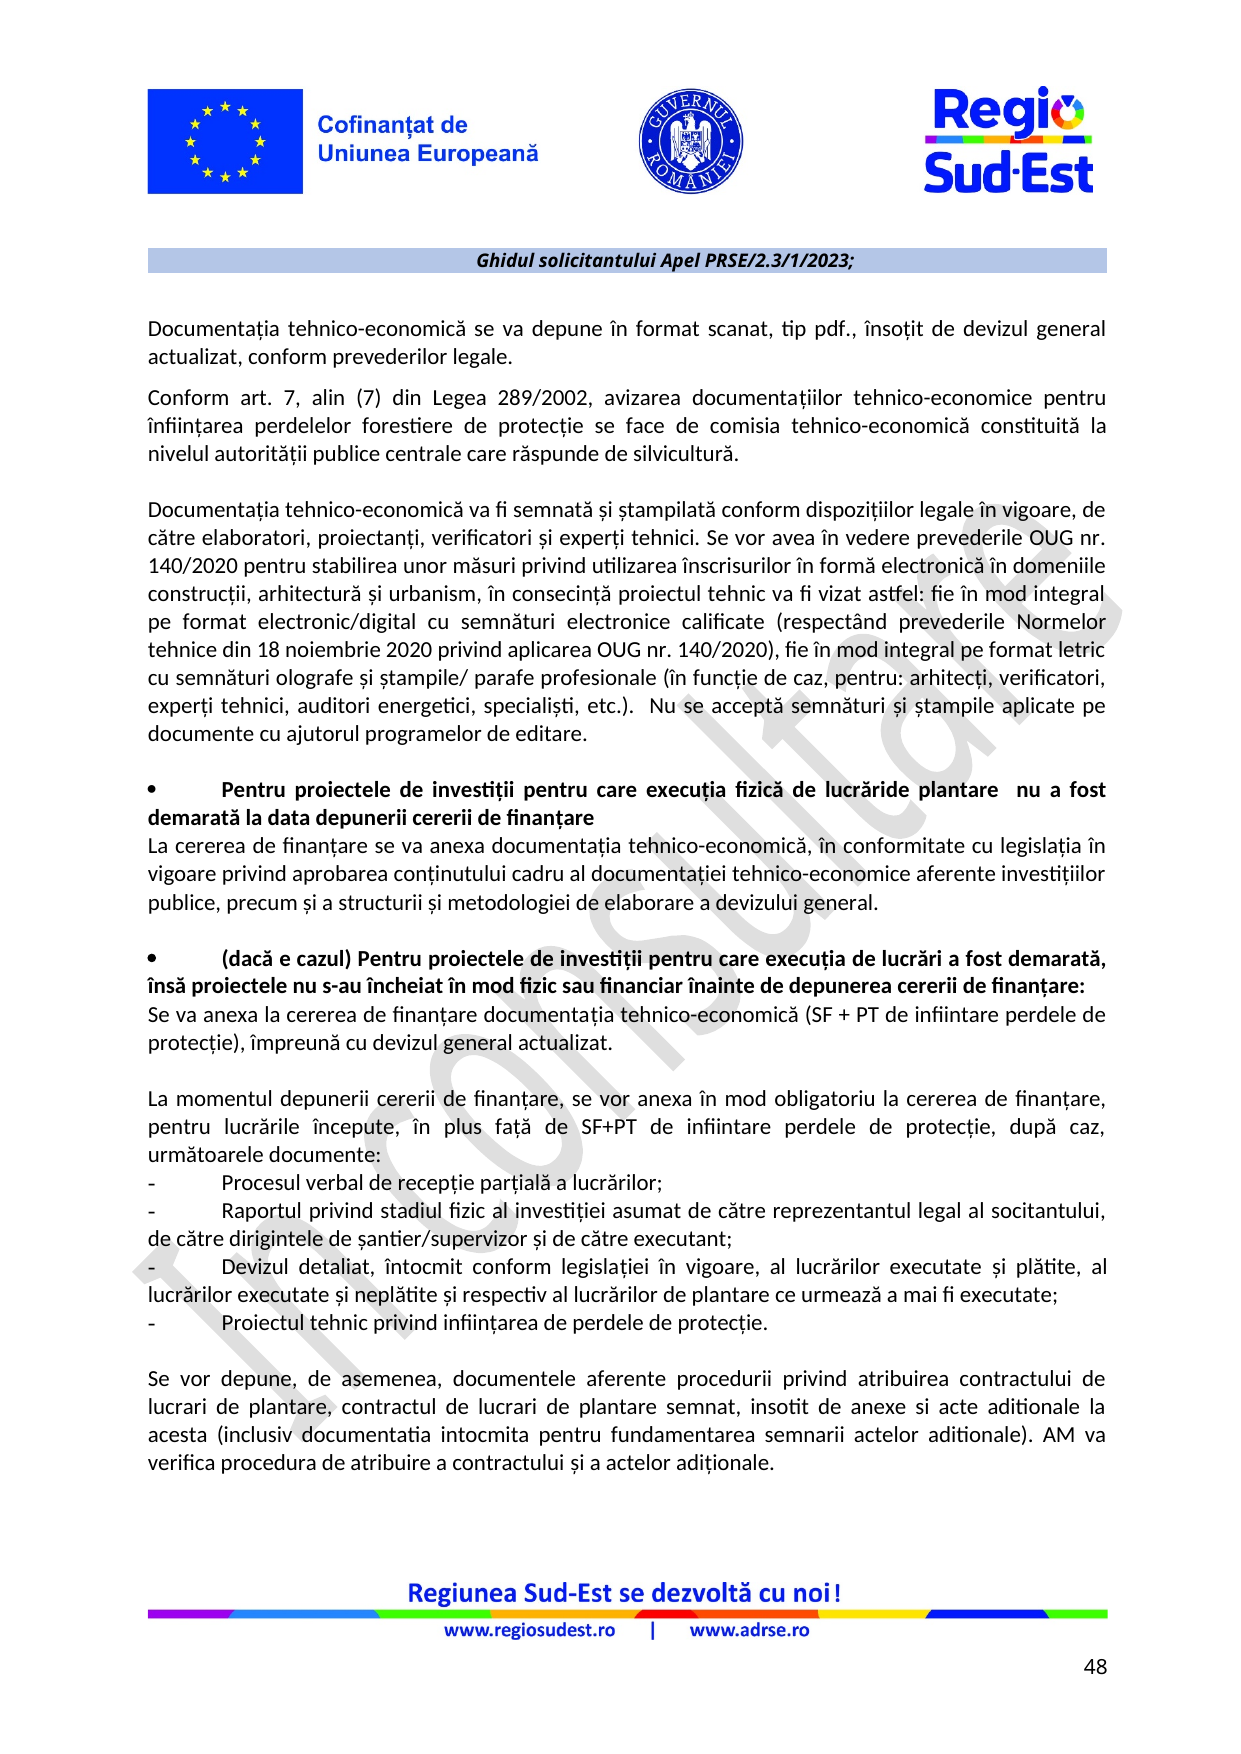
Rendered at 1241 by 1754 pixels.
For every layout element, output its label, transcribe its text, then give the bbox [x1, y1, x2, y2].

list Pentru proiectele de investiţii pentru care execuţia fizică de lucrăride plantare nu a fost demarată la data depunerii cererii de finanţare [148, 776, 1107, 832]
text Se va anexa la cererea de finanțare documentaţia tehnico-economică (SF + PT de infiintare perdele de protecție), împreună cu devizul general actualizat. [148, 1000, 1107, 1056]
text La momentul depunerii cererii de finanțare, se vor anexa în mod obligatoriu la cererea de finanțare, pentru lucrările începute, în plus față de SF+PT de infiintare perdele de protecție, după caz, următoarele documente: [148, 1084, 1107, 1168]
text Se vor depune, de asemenea, documentele aferente procedurii privind atribuirea contractului de lucrari de plantare, contractul de lucrari de plantare semnat, insotit de anexe si acte aditionale la acesta (inclusiv documentatia intocmita pentru fundamentarea semnarii actelor aditionale). AM va verifica procedura de atribuire a contractului şi a actelor adiţionale. [148, 1364, 1107, 1476]
list Proiectul tehnic privind inființarea de perdele de protecție. [148, 1308, 1107, 1336]
text Conform art. 7, alin (7) din Legea 289/2002, avizarea documentaţiilor tehnico-economice pentru înfiinţarea perdelelor forestiere de protecţie se face de comisia tehnico-economică constituită la nivelul autorităţii publice centrale care răspunde de silvicultură. [148, 383, 1107, 467]
picture [147, 86, 1093, 195]
text Documentația tehnico-economică se va depune în format scanat, tip pdf., însoțit de devizul general actualizat, conform prevederilor legale. [148, 314, 1107, 370]
list Devizul detaliat, întocmit conform legislaţiei în vigoare, al lucrărilor executate şi plătite, al lucrărilor executate şi neplătite şi respectiv al lucrărilor de plantare ce urmează a mai fi executate; [148, 1252, 1107, 1308]
text La cererea de finanțare se va anexa documentația tehnico-economică, în conformitate cu legislația în vigoare privind aprobarea conținutului cadru al documentației tehnico-economice aferente investițiilor publice, precum și a structurii și metodologiei de elaborare a devizului general. [148, 832, 1107, 916]
list (dacă e cazul) Pentru proiectele de investiţii pentru care execuţia de lucrări a fost demarată, însă proiectele nu s-au încheiat în mod fizic sau financiar înainte de depunerea cererii de finanțare: [148, 944, 1107, 1000]
list Raportul privind stadiul fizic al investiţiei asumat de către reprezentantul legal al socitantului, de către dirigintele de şantier/supervizor şi de către executant; [148, 1196, 1107, 1252]
picture [147, 1582, 1108, 1640]
list Procesul verbal de recepţie parţială a lucrărilor; [148, 1168, 1107, 1196]
text Documentația tehnico-economică va fi semnată și ștampilată conform dispozițiilor legale în vigoare, de către elaboratori, proiectanți, verificatori și experți tehnici. Se vor avea în vedere prevederile OUG nr. 140/2020 pentru stabilirea unor măsuri privind utilizarea înscrisurilor în formă electronică în domeniile construcții, arhitectură și urbanism, în consecință proiectul tehnic va fi vizat astfel: fie în mod integral pe format electronic/digital cu semnături electronice calificate (respectând prevederile Normelor tehnice din 18 noiembrie 2020 privind aplicarea OUG nr. 140/2020), fie în mod integral pe format letric cu semnături olografe și ștampile/ parafe profesionale (în funcție de caz, pentru: arhitecți, verificatori, experți tehnici, auditori energetici, specialiști, etc.). Nu se acceptă semnături și ștampile aplicate pe documente cu ajutorul programelor de editare. [148, 495, 1107, 747]
